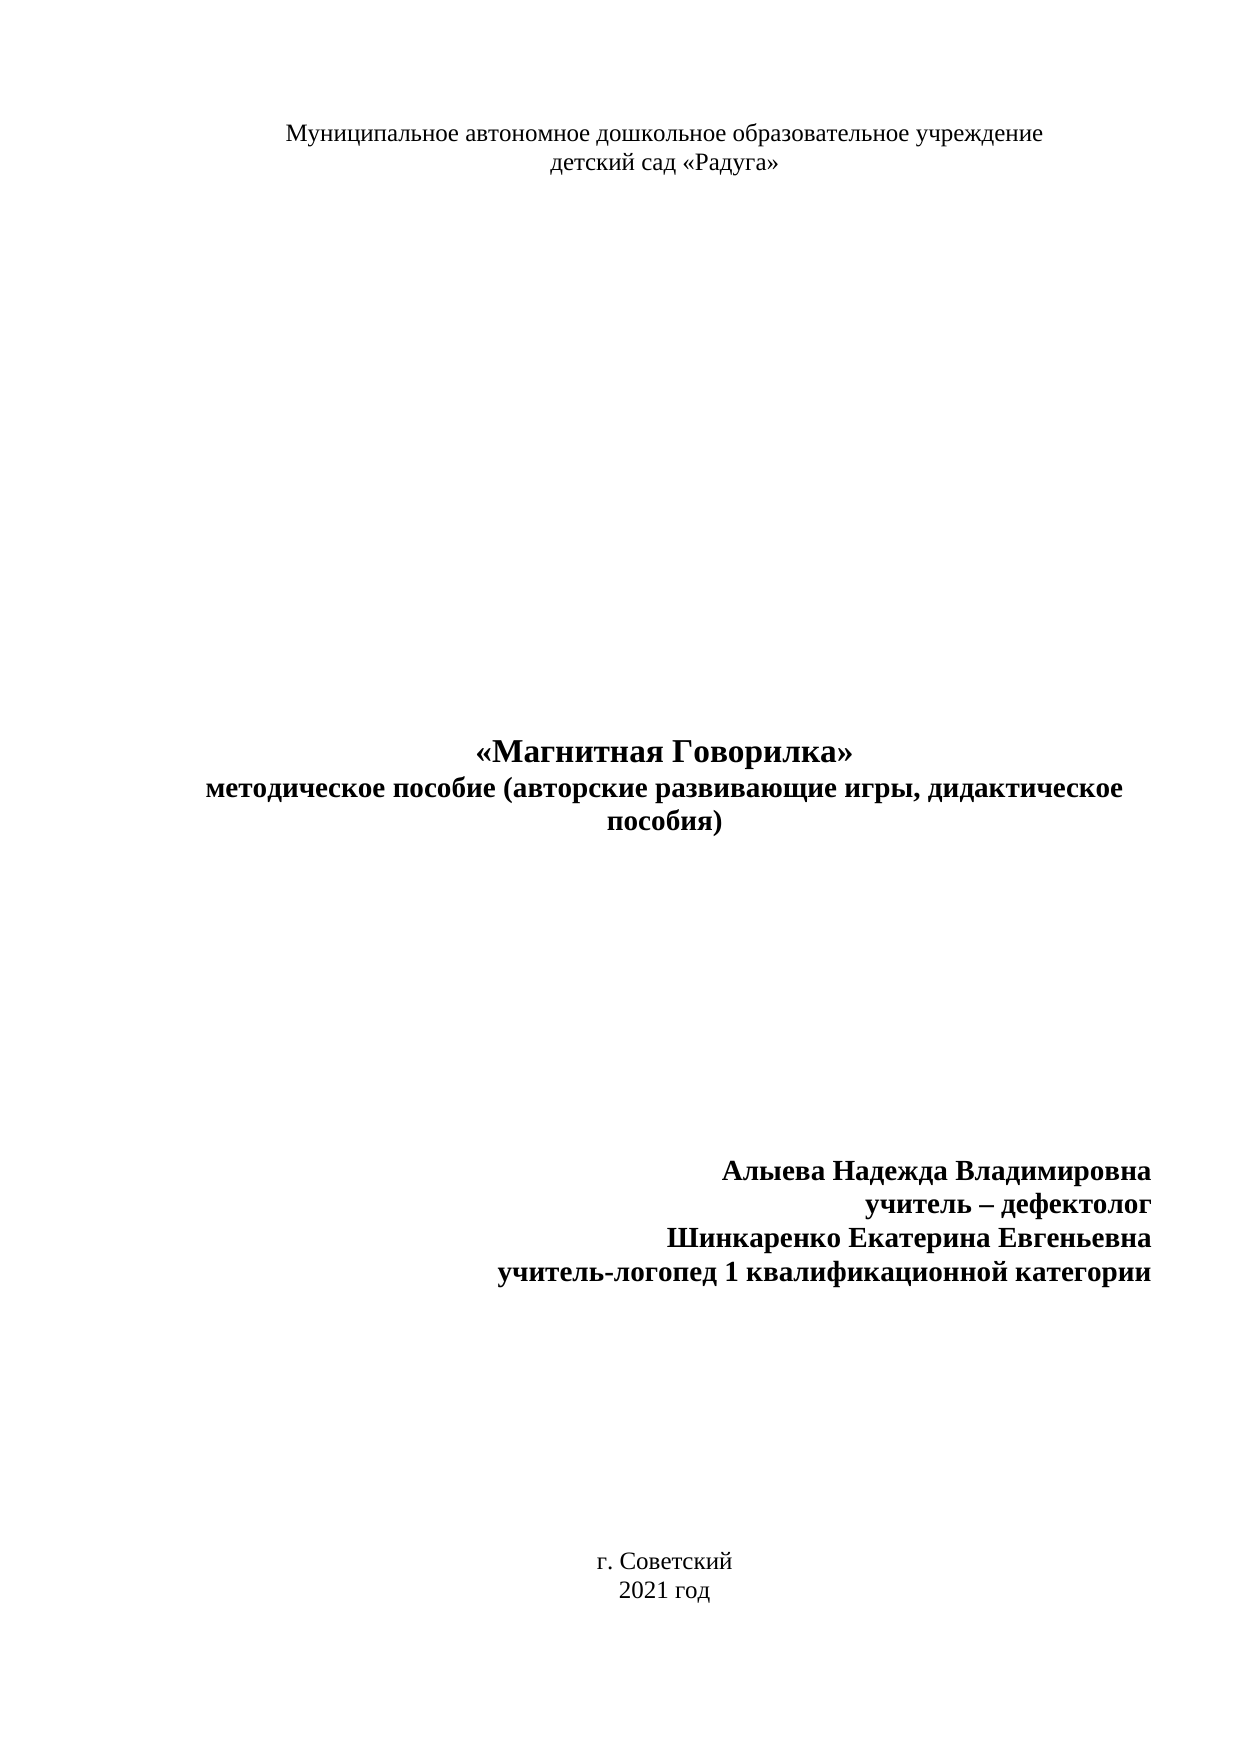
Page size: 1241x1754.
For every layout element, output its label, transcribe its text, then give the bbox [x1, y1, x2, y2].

text Алыева Надежда Владимировна [177, 1153, 1152, 1187]
text учитель-логопед 1 квалификационной категории [177, 1254, 1152, 1287]
text Шинкаренко Екатерина Евгеньевна [177, 1220, 1152, 1254]
text «Магнитная Говорилка» [177, 731, 1152, 770]
text методическое пособие (авторские развивающие игры, дидактическое пособия) [177, 770, 1152, 837]
text учитель – дефектолог [177, 1187, 1152, 1220]
text г. Советский [177, 1546, 1152, 1575]
text Муниципальное автономное дошкольное образовательное учреждение [177, 118, 1152, 147]
text детский сад «Радуга» [177, 147, 1152, 176]
text 2021 год [177, 1575, 1152, 1603]
